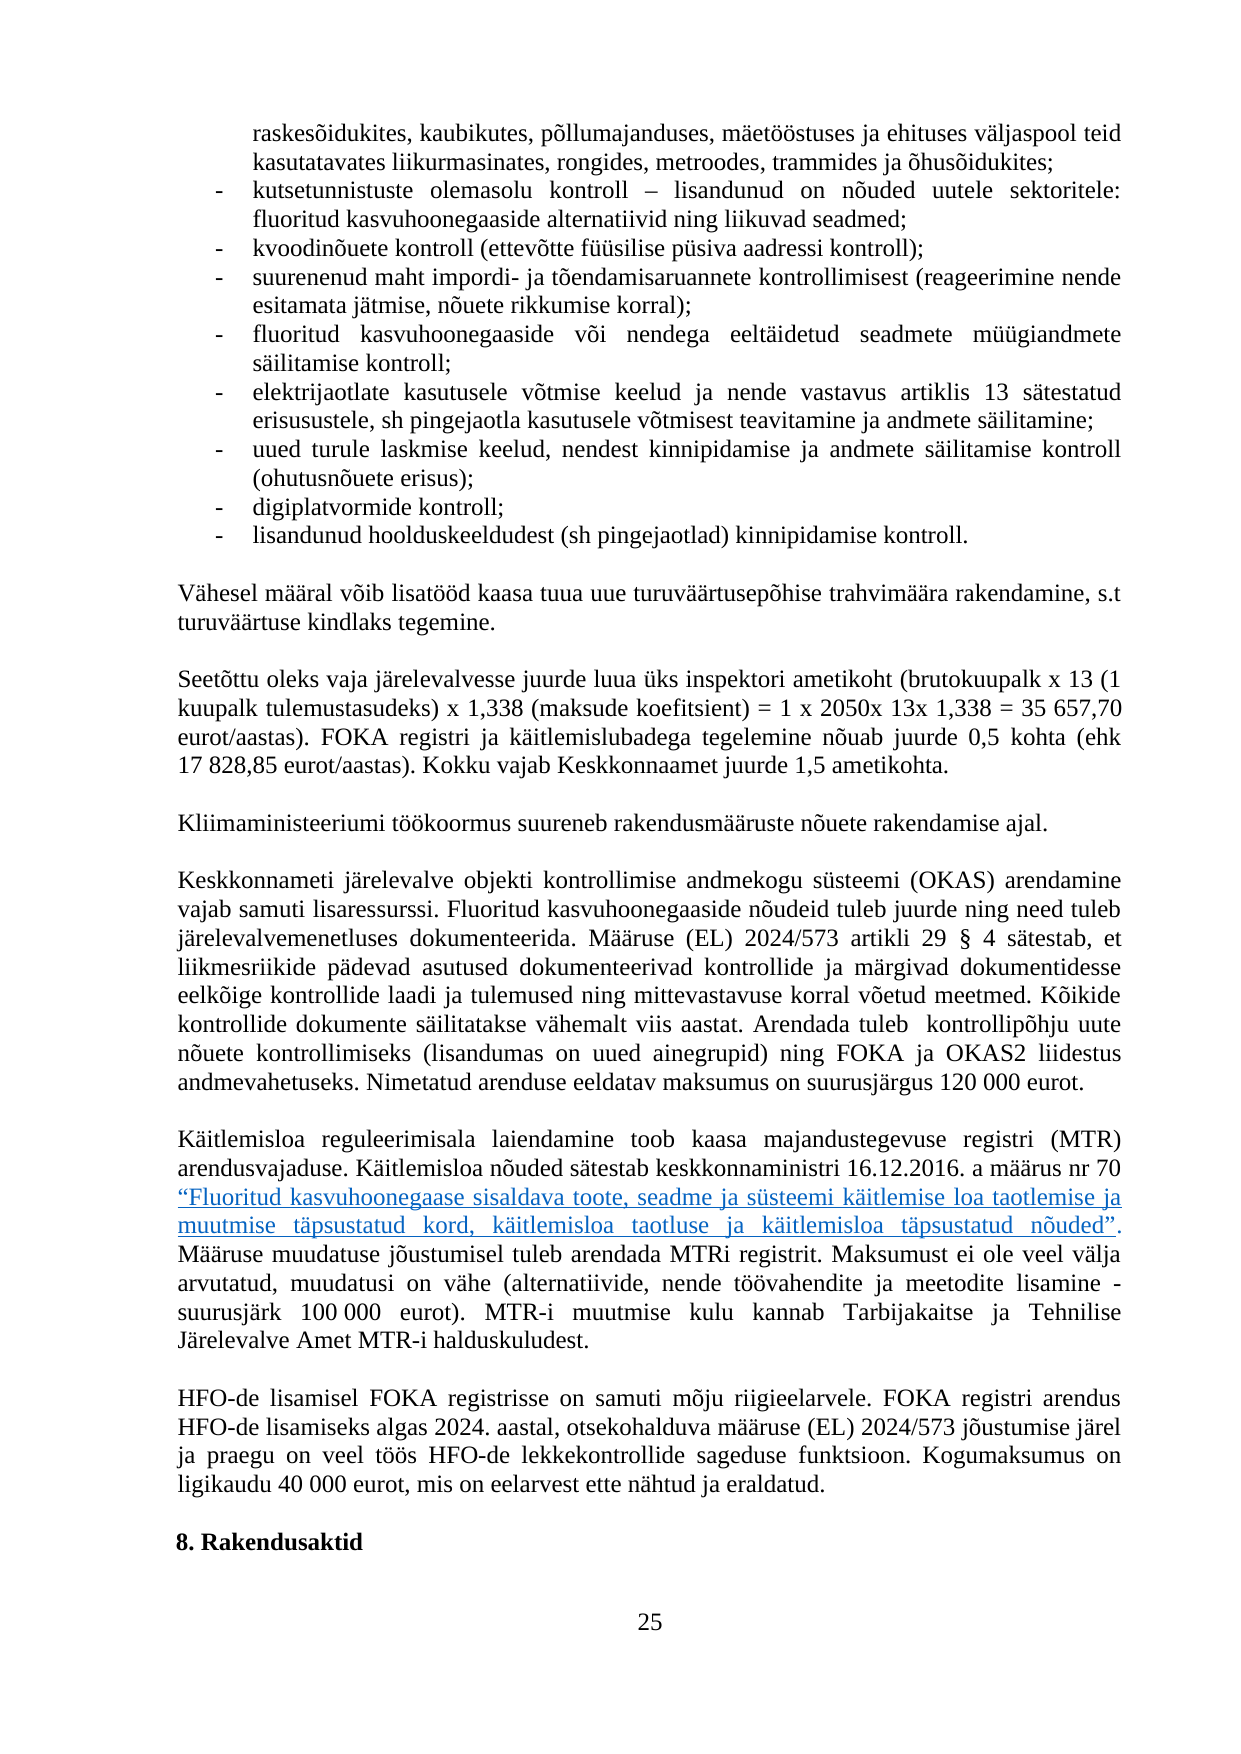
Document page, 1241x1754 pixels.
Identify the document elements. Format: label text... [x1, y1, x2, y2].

subtitle 8. Rakendusaktid [176, 1527, 1122, 1556]
text Kliimaministeeriumi töökoormus suureneb rakendusmääruste nõuete rakendamise ajal. [177, 808, 1122, 837]
list suurenenud maht impordi- ja tõendamisaruannete kontrollimisest (reageerimine nende esitamata jätmise, nõuete rikkumise korral); [215, 262, 1122, 319]
list lisandunud hoolduskeeldudest (sh pingejaotlad) kinnipidamise kontroll. [215, 521, 1122, 549]
list elektrijaotlate kasutusele võtmise keelud ja nende vastavus artiklis 13 sätestatud erisusustele, sh pingejaotla kasutusele võtmisest teavitamine ja andmete säilitamine; [215, 377, 1122, 434]
text Keskkonnameti järelevalve objekti kontrollimise andmekogu süsteemi (OKAS) arendamine vajab samuti lisaressurssi. Fluoritud kasvuhoonegaaside nõudeid tuleb juurde ning need tuleb järelevalvemenetluses dokumenteerida. Määruse (EL) 2024/573 artikli 29 § 4 sätestab, et liikmesriikide pädevad asutused dokumenteerivad kontrollide ja märgivad dokumentidesse eelkõige kontrollide laadi ja tulemused ning mittevastavuse korral võetud meetmed. Kõikide kontrollide dokumente säilitatakse vähemalt viis aastat. Arendada tuleb kontrollipõhju uute nõuete kontrollimiseks (lisandumas on uued ainegrupid) ning FOKA ja OKAS2 liidestus andmevahetuseks. Nimetatud arenduse eeldatav maksumus on suurusjärgus 120 000 eurot. [177, 866, 1122, 1096]
list fluoritud kasvuhoonegaaside või nendega eeltäidetud seadmete müügiandmete säilitamise kontroll; [215, 319, 1122, 377]
text HFO-de lisamisel FOKA registrisse on samuti mõju riigieelarvele. FOKA registri arendus HFO-de lisamiseks algas 2024. aastal, otsekohalduva määruse (EL) 2024/573 jõustumise järel ja praegu on veel töös HFO-de lekkekontrollide sageduse funktsioon. Kogumaksumus on ligikaudu 40 000 eurot, mis on eelarvest ette nähtud ja eraldatud. [177, 1383, 1122, 1498]
text Vähesel määral võib lisatööd kaasa tuua uue turuväärtusepõhise trahvimäära rakendamine, s.t turuväärtuse kindlaks tegemine. [177, 578, 1122, 636]
list kvoodinõuete kontroll (ettevõtte füüsilise püsiva aadressi kontroll); [215, 233, 1122, 262]
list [215, 118, 1122, 176]
text Käitlemisloa reguleerimisala laiendamine toob kaasa majandustegevuse registri (MTR) arendusvajaduse. Käitlemisloa nõuded sätestab keskkonnaministri 16.12.2016. a määrus nr 70 “Fluoritud kasvuhoonegaase sisaldava toote, seadme ja süsteemi käitlemise loa taotlemise ja muutmise täpsustatud kord, käitlemisloa taotluse ja käitlemisloa täpsustatud nõuded”. Määruse muudatuse jõustumisel tuleb arendada MTRi registrit. Maksumust ei ole veel välja arvutatud, muudatusi on vähe (alternatiivide, nende töövahendite ja meetodite lisamine - suurusjärk 100 000 eurot). MTR-i muutmise kulu kannab Tarbijakaitse ja Tehnilise Järelevalve Amet MTR-i halduskuludest. [177, 1124, 1122, 1207]
text Käitlemisloa reguleerimisala laiendamine toob kaasa majandustegevuse registri (MTR) arendusvajaduse. Käitlemisloa nõuded sätestab keskkonnaministri 16.12.2016. a määrus nr 70 “Fluoritud kasvuhoonegaase sisaldava toote, seadme ja süsteemi käitlemise loa taotlemise ja muutmise täpsustatud kord, käitlemisloa taotluse ja käitlemisloa täpsustatud nõuded”. Määruse muudatuse jõustumisel tuleb arendada MTRi registrit. Maksumust ei ole veel välja arvutatud, muudatusi on vähe (alternatiivide, nende töövahendite ja meetodite lisamine - suurusjärk 100 000 eurot). MTR-i muutmise kulu kannab Tarbijakaitse ja Tehnilise Järelevalve Amet MTR-i halduskuludest. [177, 1208, 1122, 1354]
text Seetõttu oleks vaja järelevalvesse juurde luua üks inspektori ametikoht (brutokuupalk x 13 (1 kuupalk tulemustasudeks) x 1,338 (maksude koefitsient) = 1 x 2050x 13x 1,338 = 35 657,70 eurot/aastas). FOKA registri ja käitlemislubadega tegelemine nõuab juurde 0,5 kohta (ehk 17 828,85 eurot/aastas). Kokku vajab Keskkonnaamet juurde 1,5 ametikohta. [177, 664, 1122, 779]
list digiplatvormide kontroll; [215, 492, 1122, 521]
list kutsetunnistuste olemasolu kontroll – lisandunud on nõuded uutele sektoritele: fluoritud kasvuhoonegaaside alternatiivid ning liikuvad seadmed; [215, 176, 1122, 233]
list uued turule laskmise keelud, nendest kinnipidamise ja andmete säilitamise kontroll (ohutusnõuete erisus); [215, 434, 1122, 492]
